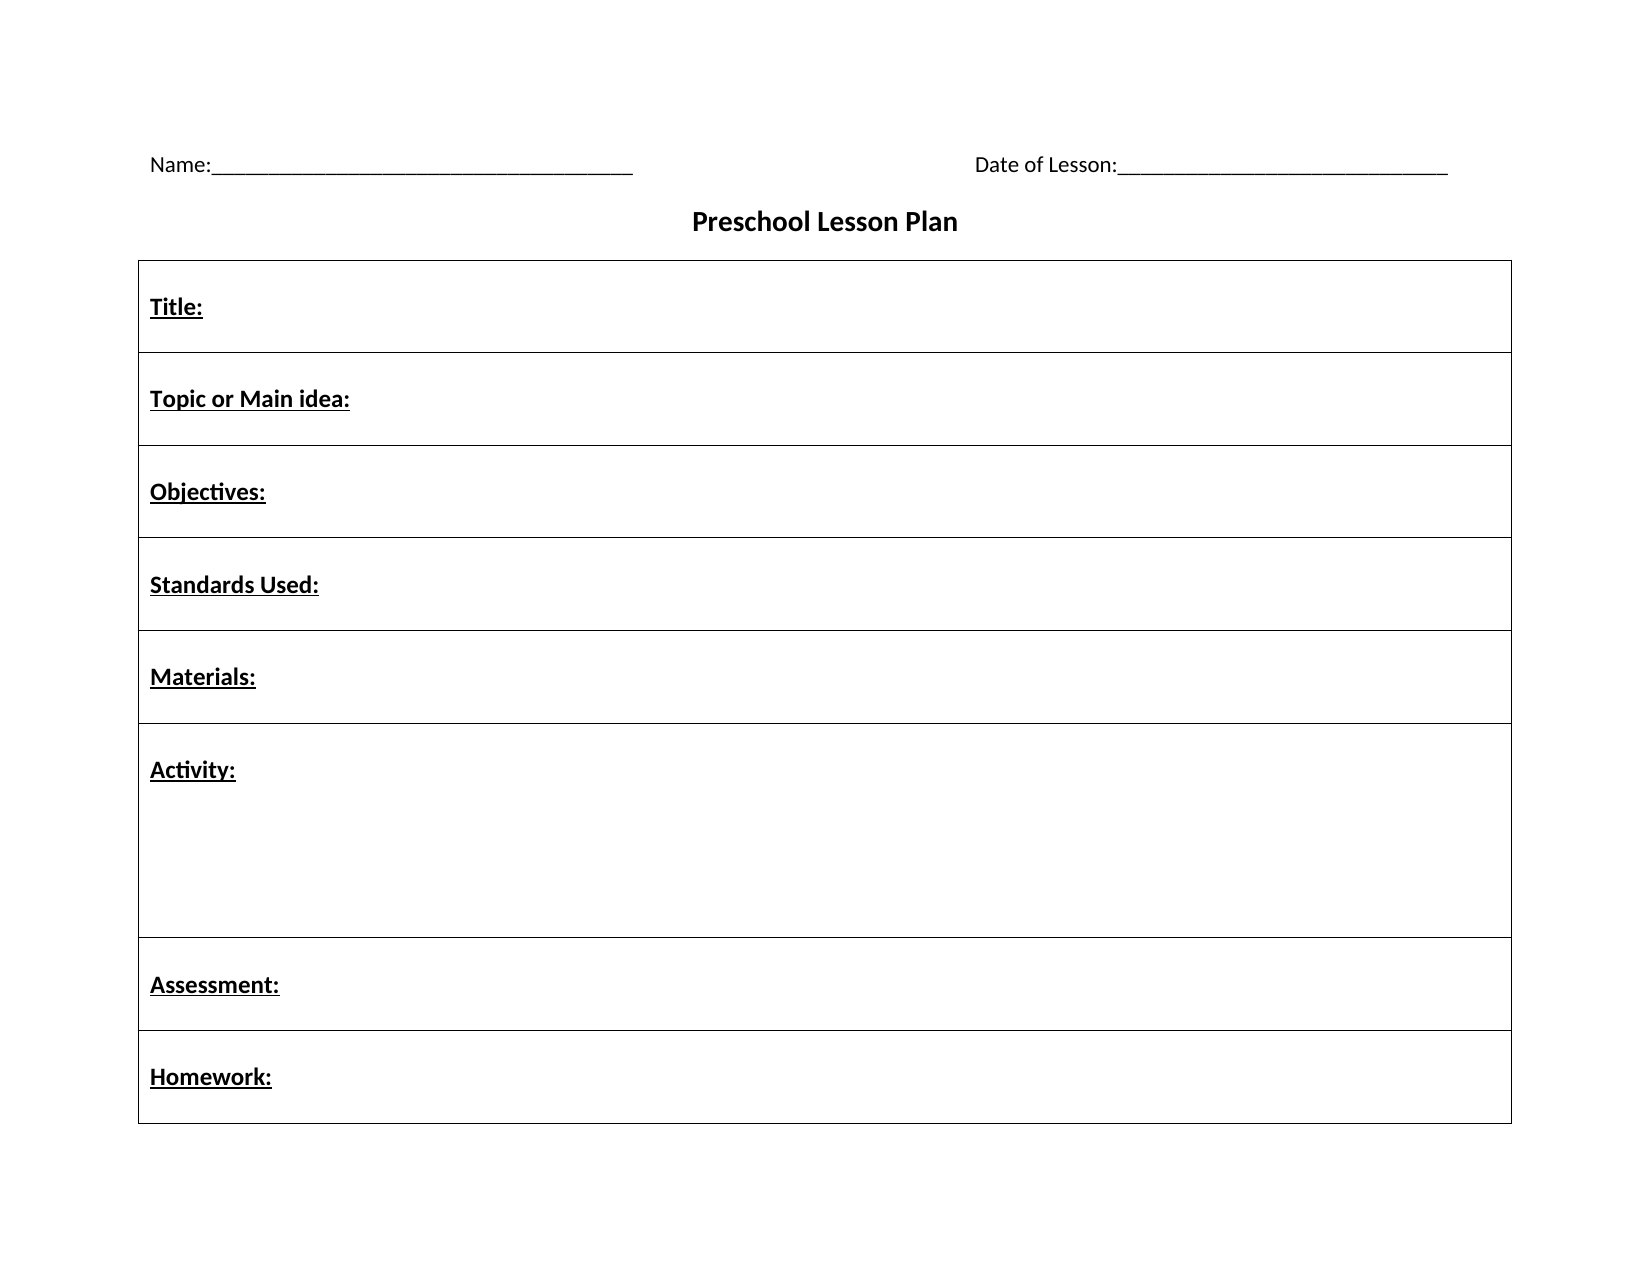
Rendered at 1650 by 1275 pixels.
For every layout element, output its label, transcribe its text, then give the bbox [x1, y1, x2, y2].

table_header Title: [139, 261, 1511, 352]
table_cell Standards Used: [139, 538, 1511, 630]
table_cell Activity: [139, 724, 1511, 937]
text Name:_____________________________________ Date of Lesson:_____________________________ [150, 150, 1500, 178]
table_cell Objectives: [139, 446, 1511, 537]
table_cell Homework: [139, 1031, 1511, 1122]
table_cell Assessment: [139, 938, 1511, 1030]
table_cell Topic or Main idea: [139, 353, 1511, 445]
table_cell Materials: [139, 631, 1511, 722]
text Preschool Lesson Plan [150, 203, 1500, 239]
